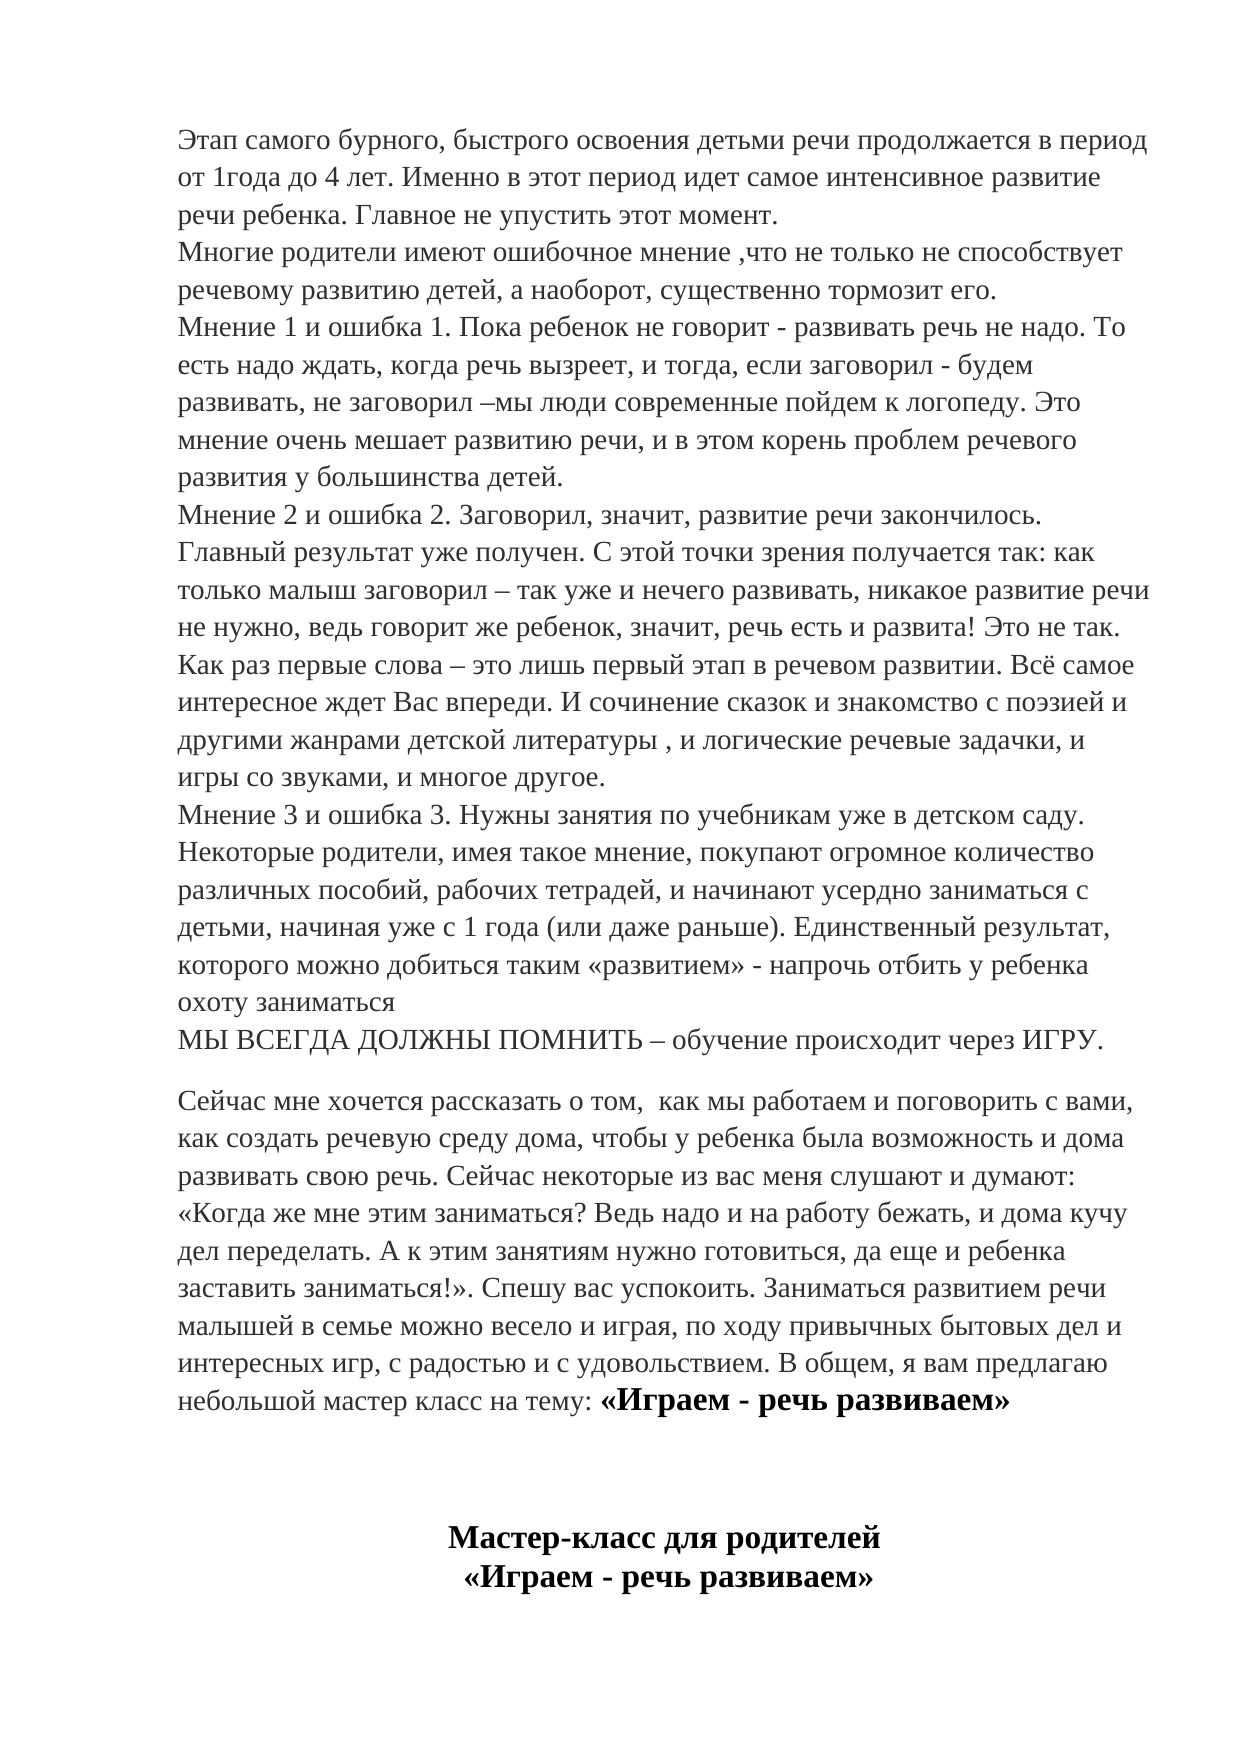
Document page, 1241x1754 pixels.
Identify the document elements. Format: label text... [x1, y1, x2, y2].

text Мнение 2 и ошибка 2. Заговорил, значит, развитие речи закончилось. Главный результат уже получен. С этой точки зрения получается так: как только малыш заговорил – так уже и нечего развивать, никакое развитие речи не нужно, ведь говорит же ребенок, значит, речь есть и развита! Это не так. Как раз первые слова – это лишь первый этап в речевом развитии. Всё самое интересное ждет Вас впереди. И сочинение сказок и знакомство с поэзией и другими жанрами детской литературы , и логические речевые задачки, и игры со звуками, и многое другое. [177, 493, 1152, 793]
text Мастер-класс для родителей [177, 1517, 1152, 1556]
text Сейчас мне хочется рассказать о том, как мы работаем и поговорить с вами, как создать речевую среду дома, чтобы у ребенка была возможность и дома развивать свою речь. Сейчас некоторые из вас меня слушают и думают: «Когда же мне этим заниматься? Ведь надо и на работу бежать, и дома кучу дел переделать. А к этим занятиям нужно готовиться, да еще и ребенка заставить заниматься!». Спешу вас успокоить. Заниматься развитием речи малышей в семье можно весело и играя, по ходу привычных бытовых дел и интересных игр, с радостью и с удовольствием. В общем, я вам предлагаю небольшой мастер класс на тему: «Играем - речь развиваем» [177, 1079, 1152, 1417]
text «Играем - речь развиваем» [177, 1556, 1152, 1594]
text Этап самого бурного, быстрого освоения детьми речи продолжается в период от 1года до 4 лет. Именно в этот период идет самое интенсивное развитие речи ребенка. Главное не упустить этот момент. [177, 118, 1152, 231]
text Мнение 1 и ошибка 1. Пока ребенок не говорит - развивать речь не надо. То есть надо ждать, когда речь вызреет, и тогда, если заговорил - будем развивать, не заговорил –мы люди современные пойдем к логопеду. Это мнение очень мешает развитию речи, и в этом корень проблем речевого развития у большинства детей. [177, 306, 1152, 493]
text Мнение 3 и ошибка 3. Нужны занятия по учебникам уже в детском саду. Некоторые родители, имея такое мнение, покупают огромное количество различных пособий, рабочих тетрадей, и начинают усердно заниматься с детьми, начиная уже с 1 года (или даже раньше). Единственный результат, которого можно добиться таким «развитием» - напрочь отбить у ребенка охоту заниматься [177, 793, 1152, 1018]
text МЫ ВСЕГДА ДОЛЖНЫ ПОМНИТЬ – обучение происходит через ИГРУ. [177, 1018, 1152, 1056]
text Многие родители имеют ошибочное мнение ,что не только не способствует речевому развитию детей, а наоборот, существенно тормозит его. [177, 231, 1152, 306]
